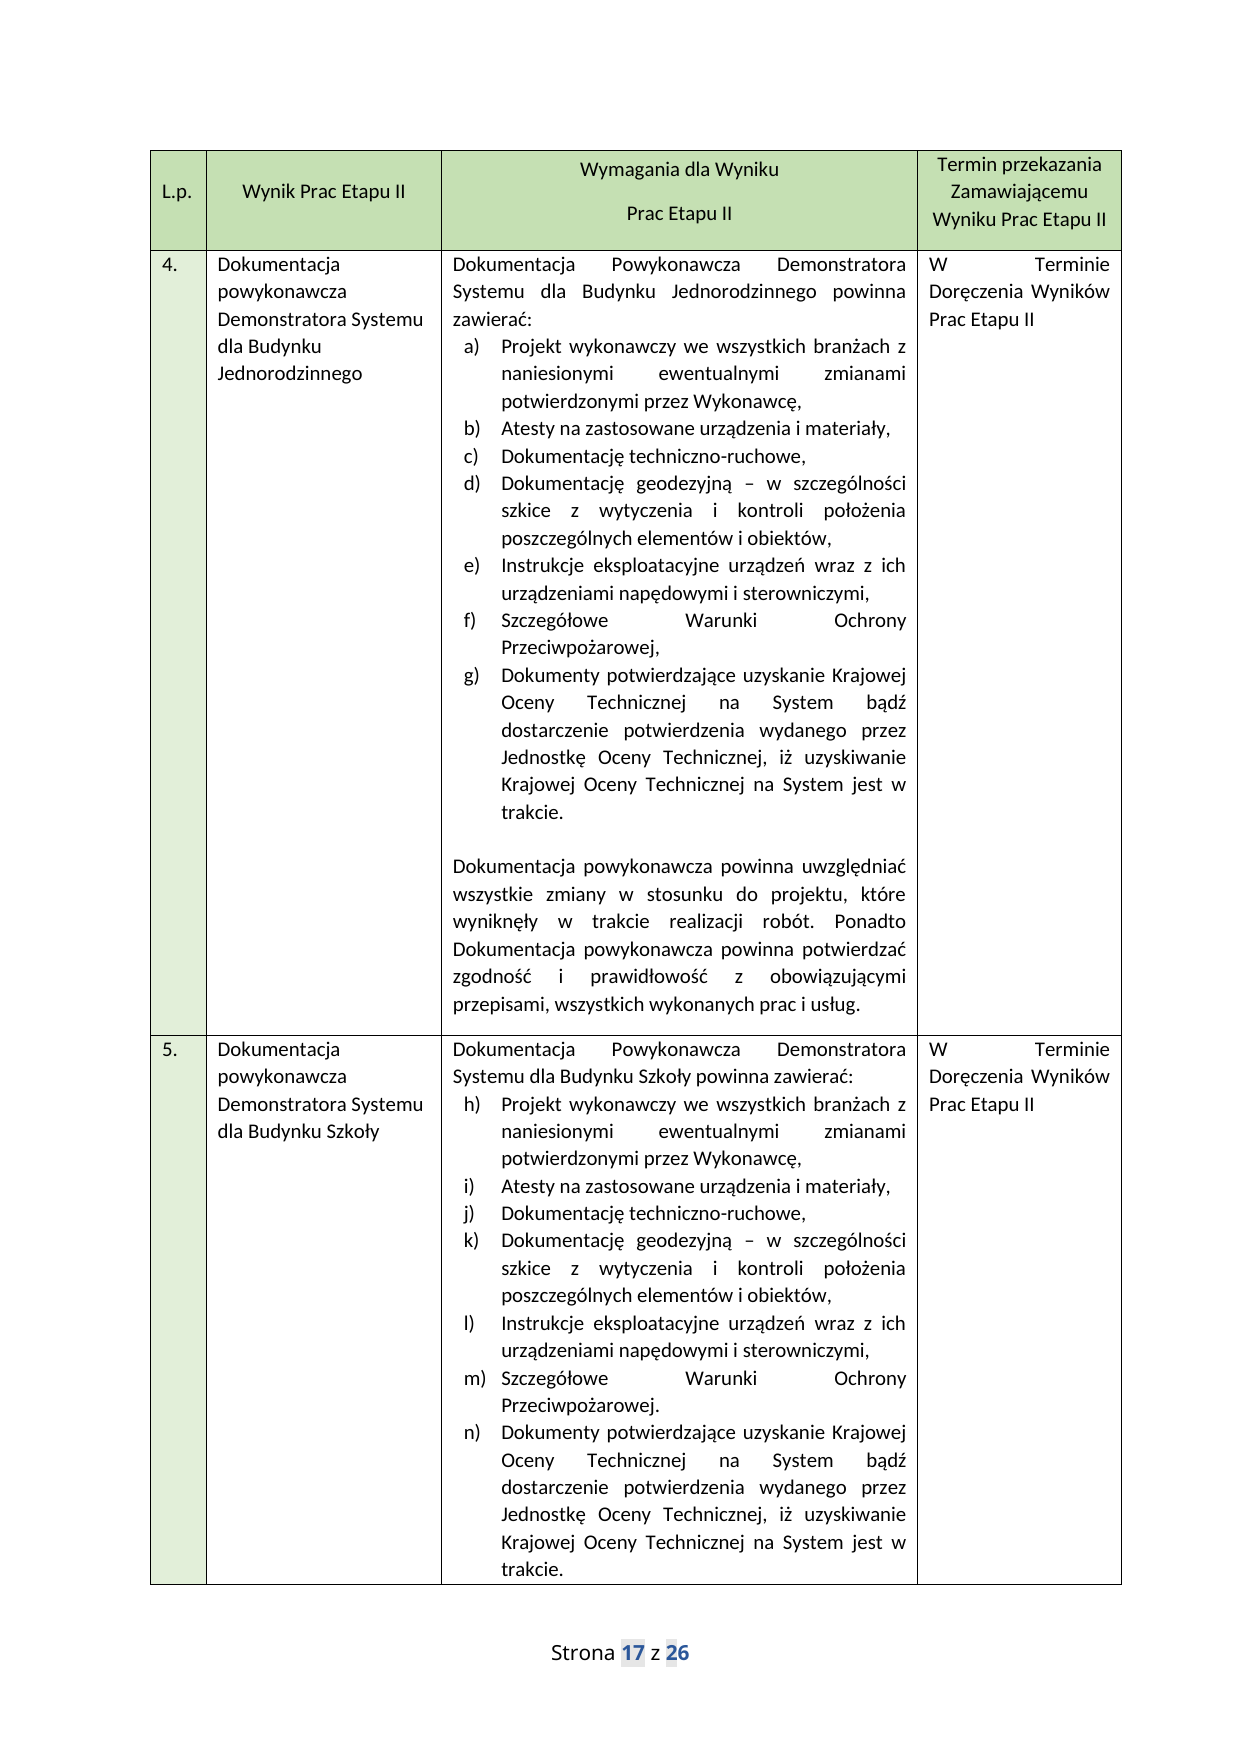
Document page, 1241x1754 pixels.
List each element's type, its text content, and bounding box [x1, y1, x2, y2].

table_cell Dokumentacja powykonawcza Demonstratora Systemu dla Budynku Jednorodzinnego [207, 251, 441, 1035]
table_header L.p. [151, 151, 206, 250]
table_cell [442, 1036, 917, 1584]
table_cell Dokumentacja Powykonawcza Demonstratora Systemu dla Budynku Jednorodzinnego powinna zawierać: Projekt wykonawczy we wszystkich branżach z naniesionymi ewentualnymi zmianami potwierdzonymi przez Wykonawcę, Atesty na zastosowane urządzenia i materiały, Dokumentację techniczno-ruchowe, Dokumentację geodezyjną – w szczególności szkice z wytyczenia i kontroli położenia poszczególnych elementów i obiektów, Instrukcje eksploatacyjne urządzeń wraz z ich urządzeniami napędowymi i sterowniczymi, Szczegółowe Warunki Ochrony Przeciwpożarowej, Dokumenty potwierdzające uzyskanie Krajowej Oceny Technicznej na System bądź dostarczenie potwierdzenia wydanego przez Jednostkę Oceny Technicznej, iż uzyskiwanie Krajowej Oceny Technicznej na System jest w trakcie. Dokumentacja powykonawcza powinna uwzględniać wszystkie zmiany w stosunku do projektu, które wyniknęły w trakcie realizacji robót. Ponadto Dokumentacja powykonawcza powinna potwierdzać zgodność i prawidłowość z obowiązującymi przepisami, wszystkich wykonanych prac i usług. [442, 251, 917, 1035]
table_cell [151, 1036, 206, 1584]
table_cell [207, 1036, 441, 1584]
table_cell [918, 251, 1121, 1035]
table_header Wynik Prac Etapu II [207, 151, 441, 250]
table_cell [918, 1036, 1121, 1584]
table_header Wymagania dla Wyniku Prac Etapu II [442, 151, 917, 250]
table_header Termin przekazania Zamawiającemu Wyniku Prac Etapu II [918, 151, 1121, 250]
table_cell [151, 251, 206, 1035]
